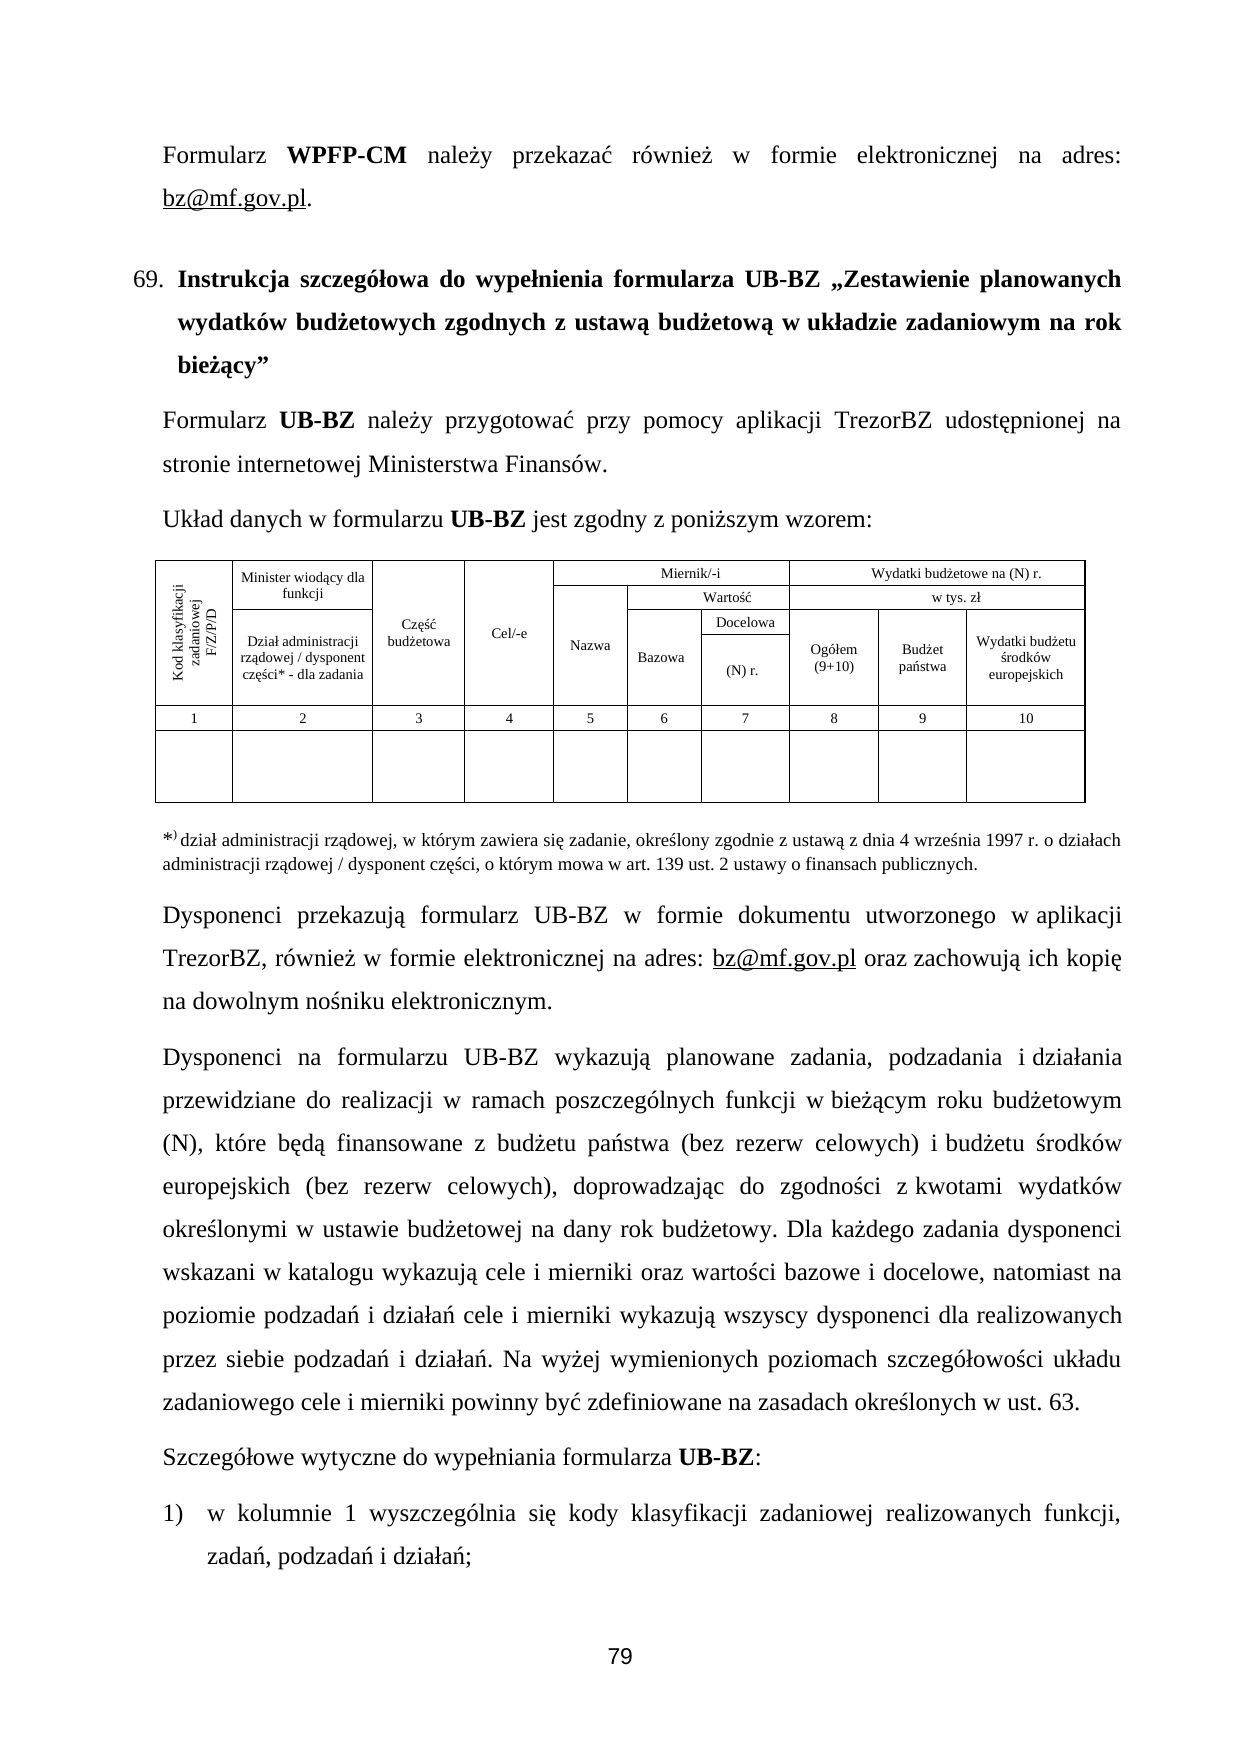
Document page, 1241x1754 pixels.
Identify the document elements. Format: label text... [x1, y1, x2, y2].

text *) dział administracji rządowej, w którym zawiera się zadanie, określony zgodnie z ustawą z dnia 4 września 1997 r. o działach administracji rządowej / dysponent części, o którym mowa w art. 139 ust. 2 ustawy o finansach publicznych. [162, 827, 1122, 875]
list Dysponenci przekazują formularz UB-BZ w formie dokumentu utworzonego w aplikacji TrezorBZ, również w formie elektronicznej na adres: bz@mf.gov.pl oraz zachowują ich kopię na dowolnym nośniku elektronicznym. [162, 900, 1122, 1015]
table_cell (N) r. [702, 635, 789, 705]
table_cell [967, 731, 1084, 802]
table_header Wydatki budżetowe na (N) r. [790, 561, 1084, 585]
text Instrukcja szczegółowa do wypełnienia formularza UB-BZ „Zestawienie planowanych wydatków budżetowych zgodnych z ustawą budżetową w układzie zadaniowym na rok bieżący” [133, 264, 1122, 379]
list Formularz WPFP-CM należy przekazać również w formie elektronicznej na adres: bz@mf.gov.pl. [162, 140, 1122, 212]
table_cell 5 [554, 706, 627, 729]
table_cell 7 [702, 706, 789, 729]
table_cell Bazowa [628, 610, 701, 705]
table_cell 1 [156, 706, 232, 729]
table_header Cel/-e [465, 561, 553, 705]
table_cell Nazwa [554, 586, 627, 705]
table_cell [702, 731, 789, 802]
table_cell [233, 731, 372, 802]
table_header Minister wiodący dla funkcji [233, 561, 372, 609]
table_cell Ogółem (9+10) [790, 610, 878, 705]
table_cell 3 [373, 706, 464, 729]
table_cell Wartość [628, 586, 789, 609]
table_cell [156, 731, 232, 802]
table_header Miernik/-i [554, 561, 789, 585]
table_cell 8 [790, 706, 878, 729]
table_cell Wydatki budżetu środków europejskich [967, 610, 1084, 705]
list Układ danych w formularzu UB-BZ jest zgodny z poniższym wzorem: [162, 504, 1122, 533]
table_cell 9 [879, 706, 966, 729]
table_cell Budżet państwa [879, 610, 966, 705]
list w kolumnie 1 wyszczególnia się kody klasyfikacji zadaniowej realizowanych funkcji, zadań, podzadań i działań; [162, 1498, 1122, 1570]
table_cell Docelowa [702, 610, 789, 634]
table_cell w tys. zł [790, 586, 1084, 609]
table_cell Dział administracji rządowej / dysponent części* - dla zadania [233, 610, 372, 705]
table_cell 10 [967, 706, 1084, 729]
table_cell 2 [233, 706, 372, 729]
table_cell [554, 731, 627, 802]
table_cell 6 [628, 706, 701, 729]
list Formularz UB-BZ należy przygotować przy pomocy aplikacji TrezorBZ udostępnionej na stronie internetowej Ministerstwa Finansów. [162, 406, 1122, 477]
list Dysponenci na formularzu UB-BZ wykazują planowane zadania, podzadania i działania przewidziane do realizacji w ramach poszczególnych funkcji w bieżącym roku budżetowym (N), które będą finansowane z budżetu państwa (bez rezerw celowych) i budżetu środków europejskich (bez rezerw celowych), doprowadzając do zgodności z kwotami wydatków określonymi w ustawie budżetowej na dany rok budżetowy. Dla każdego zadania dysponenci wskazani w katalogu wykazują cele i mierniki oraz wartości bazowe i docelowe, natomiast na poziomie podzadań i działań cele i mierniki wykazują wszyscy dysponenci dla realizowanych przez siebie podzadań i działań. Na wyżej wymienionych poziomach szczegółowości układu zadaniowego cele i mierniki powinny być zdefiniowane na zasadach określonych w ust. 63. [162, 1042, 1122, 1416]
table_cell 4 [465, 706, 553, 729]
table_header Kod klasyfikacji zadaniowej F/Z/P/D [156, 561, 232, 705]
table_cell [879, 731, 966, 802]
list Szczegółowe wytyczne do wypełniania formularza UB-BZ: [162, 1442, 1122, 1471]
table_cell [465, 731, 553, 802]
table_header Część budżetowa [373, 561, 464, 705]
table_cell [373, 731, 464, 802]
table_cell [790, 731, 878, 802]
table_cell [628, 731, 701, 802]
